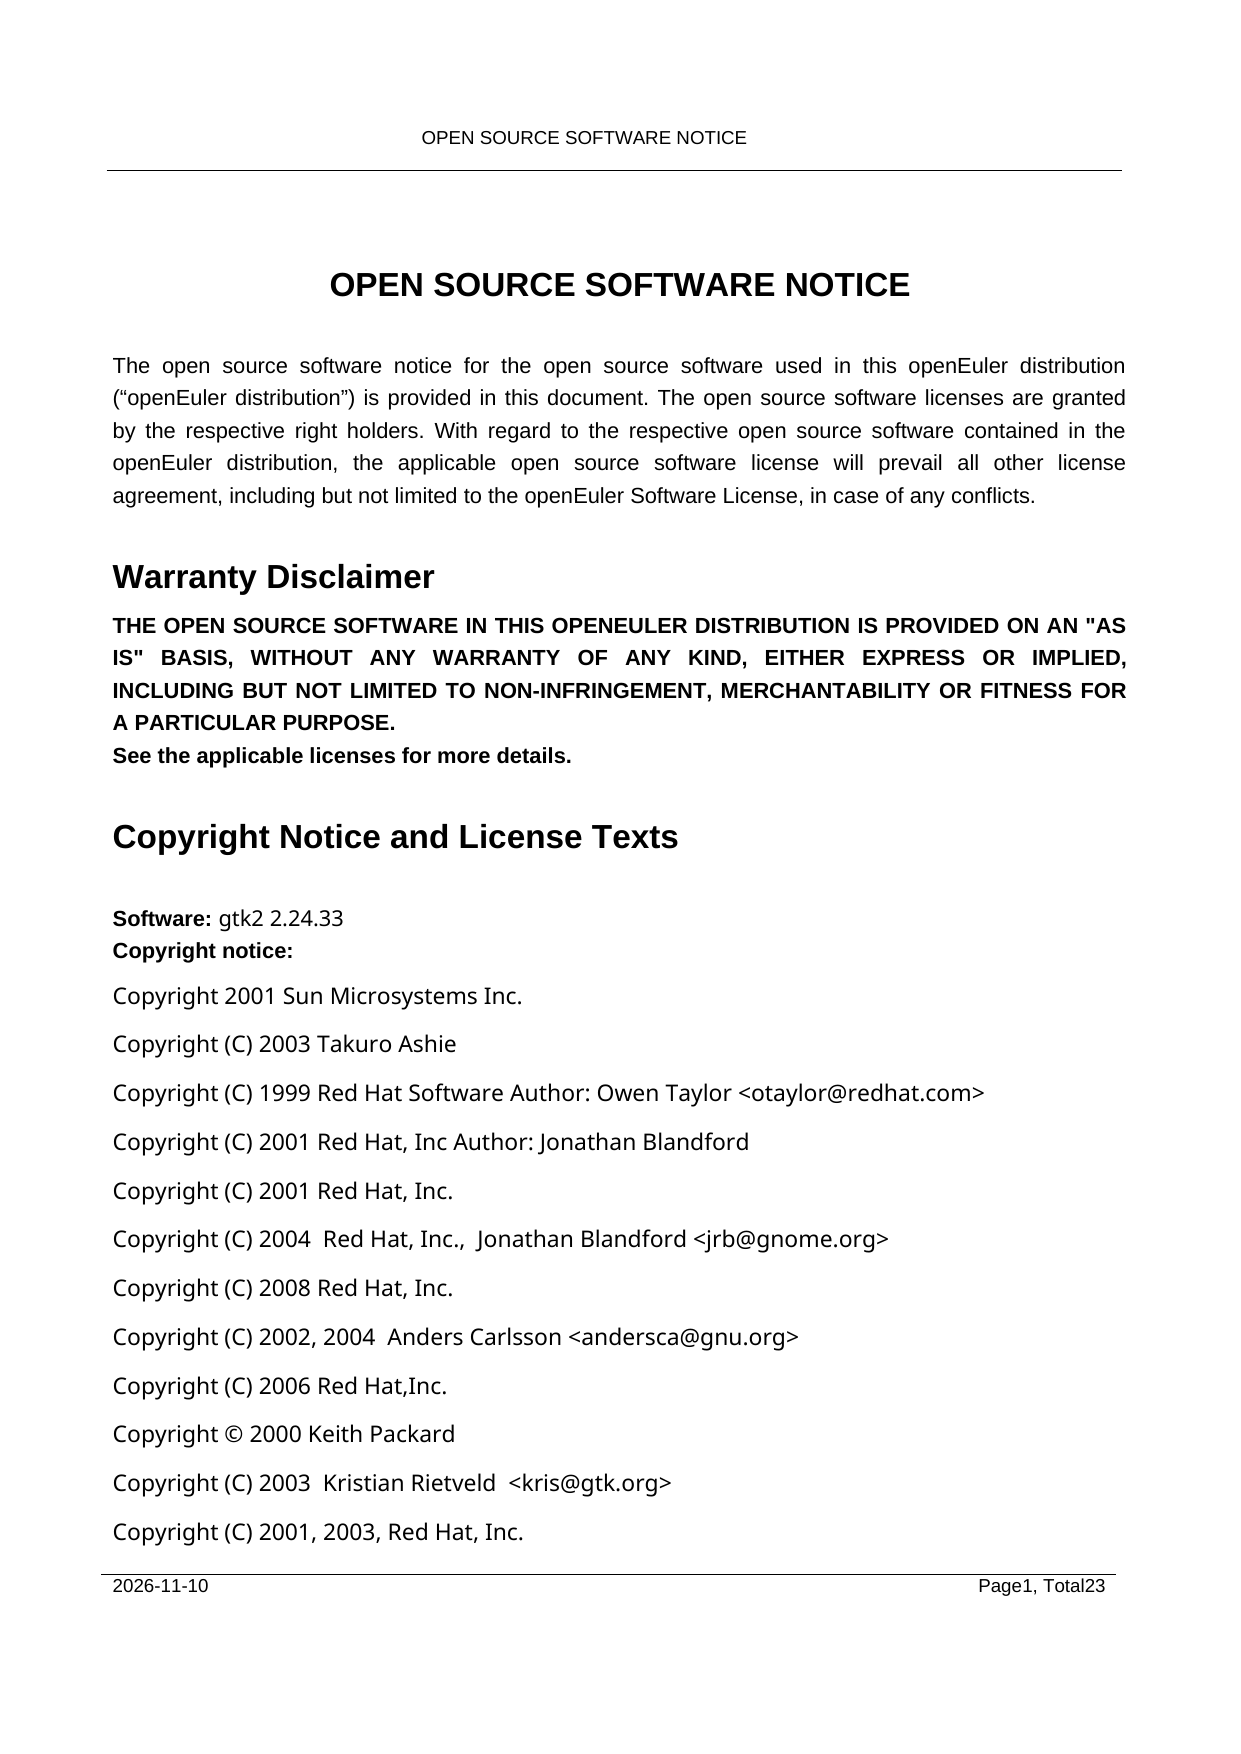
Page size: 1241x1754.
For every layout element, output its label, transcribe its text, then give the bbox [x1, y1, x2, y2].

text OPEN SOURCE SOFTWARE NOTICE [112, 251, 1128, 316]
text The open source software notice for the open source software used in this openEuler distribution (“openEuler distribution”) is provided in this document. The open source software licenses are granted by the respective right holders. With regard to the respective open source software contained in the openEuler distribution, the applicable open source software license will prevail all other license agreement, including but not limited to the openEuler Software License, in case of any conflicts. [112, 349, 1128, 511]
text Warranty Disclaimer [112, 544, 1128, 609]
text Copyright notice: [112, 934, 1128, 966]
text THE OPEN SOURCE SOFTWARE IN THIS OPENEULER DISTRIBUTION IS PROVIDED ON AN "AS IS" BASIS, WITHOUT ANY WARRANTY OF ANY KIND, EITHER EXPRESS OR IMPLIED, INCLUDING BUT NOT LIMITED TO NON-INFRINGEMENT, MERCHANTABILITY OR FITNESS FOR A PARTICULAR PURPOSE. See the applicable licenses for more details. [112, 609, 1128, 771]
text Software: gtk2 2.24.33 [112, 901, 1128, 934]
text Copyright Notice and License Texts [112, 804, 1128, 869]
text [112, 979, 1128, 1548]
